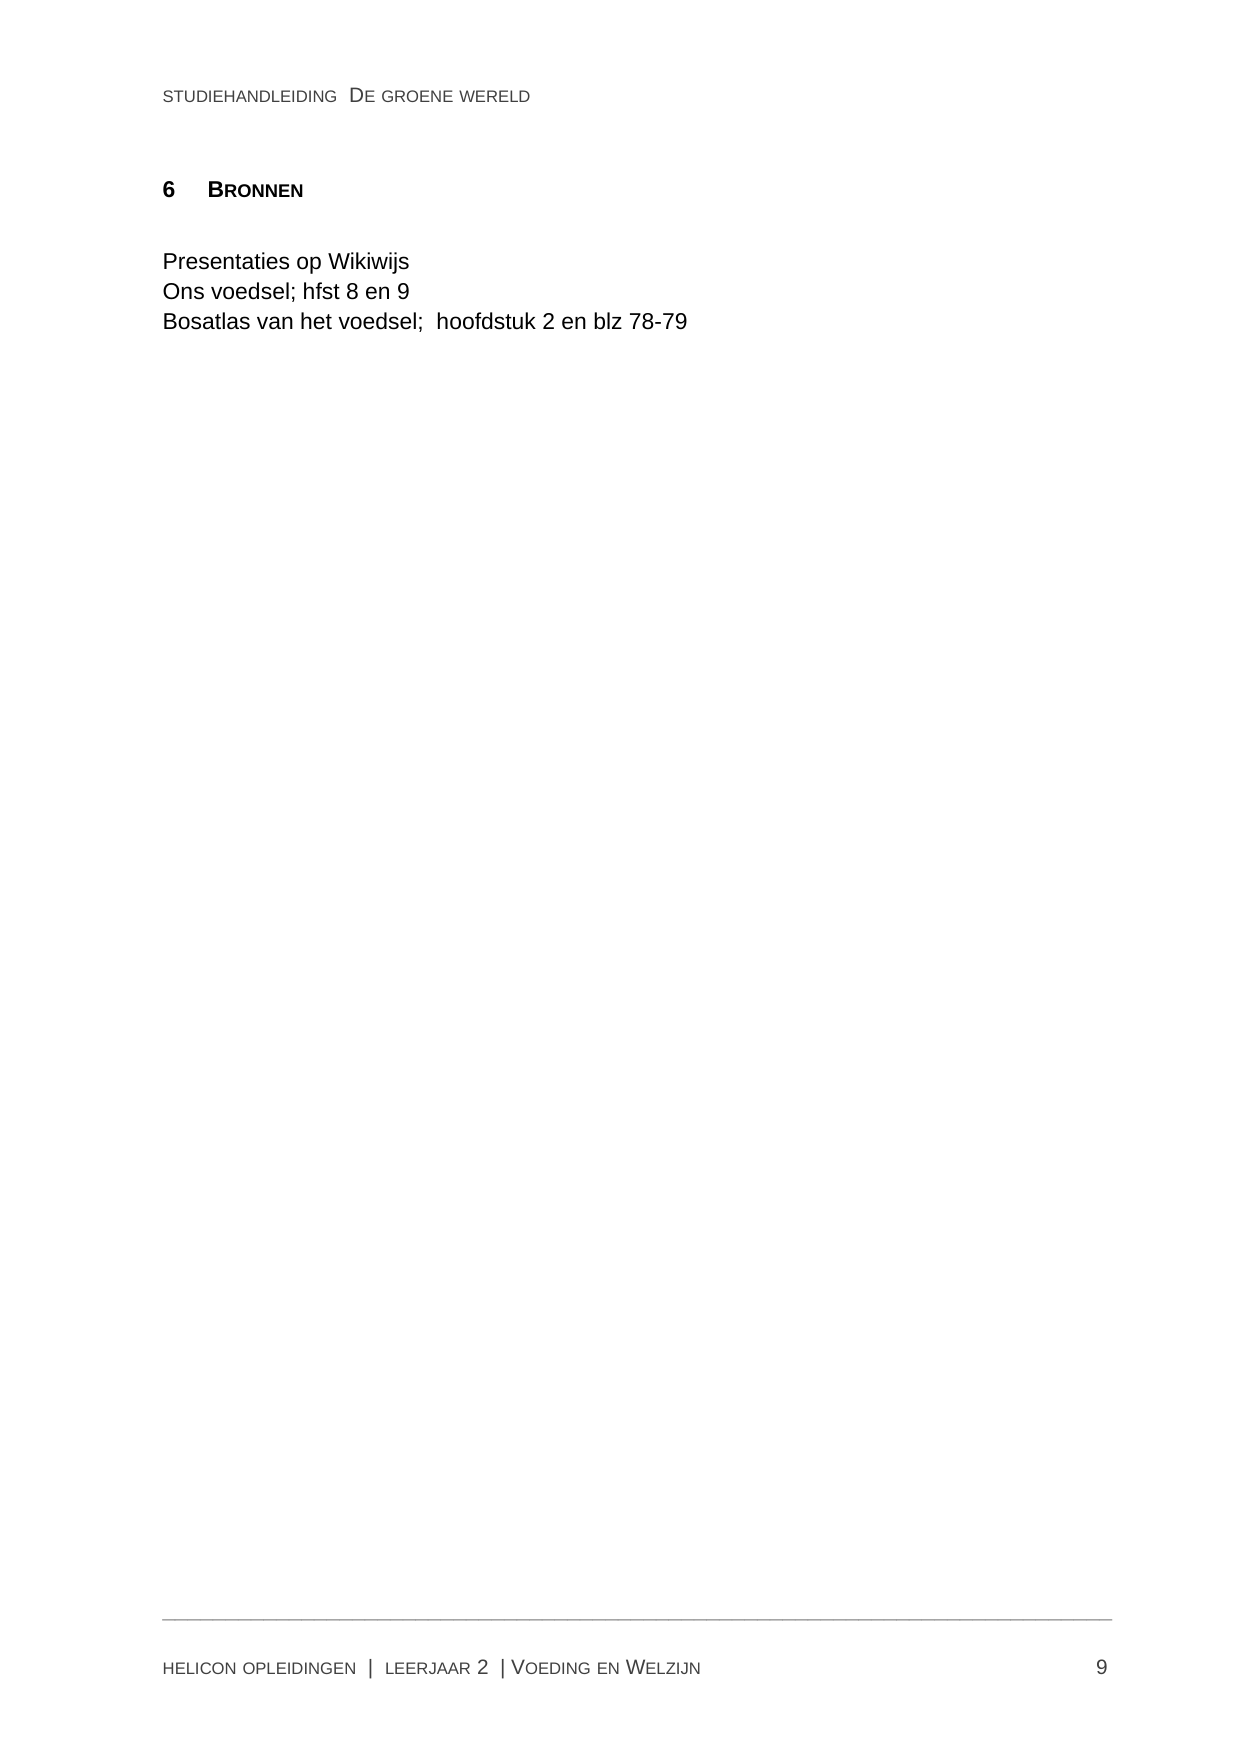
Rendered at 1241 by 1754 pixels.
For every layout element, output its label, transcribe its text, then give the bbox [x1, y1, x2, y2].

subtitle Bronnen [162, 148, 1111, 210]
text Bosatlas van het voedsel; hoofdstuk 2 en blz 78-79 [162, 308, 1116, 334]
text Presentaties op Wikiwijs [162, 248, 1116, 274]
text Ons voedsel; hfst 8 en 9 [162, 278, 1116, 304]
